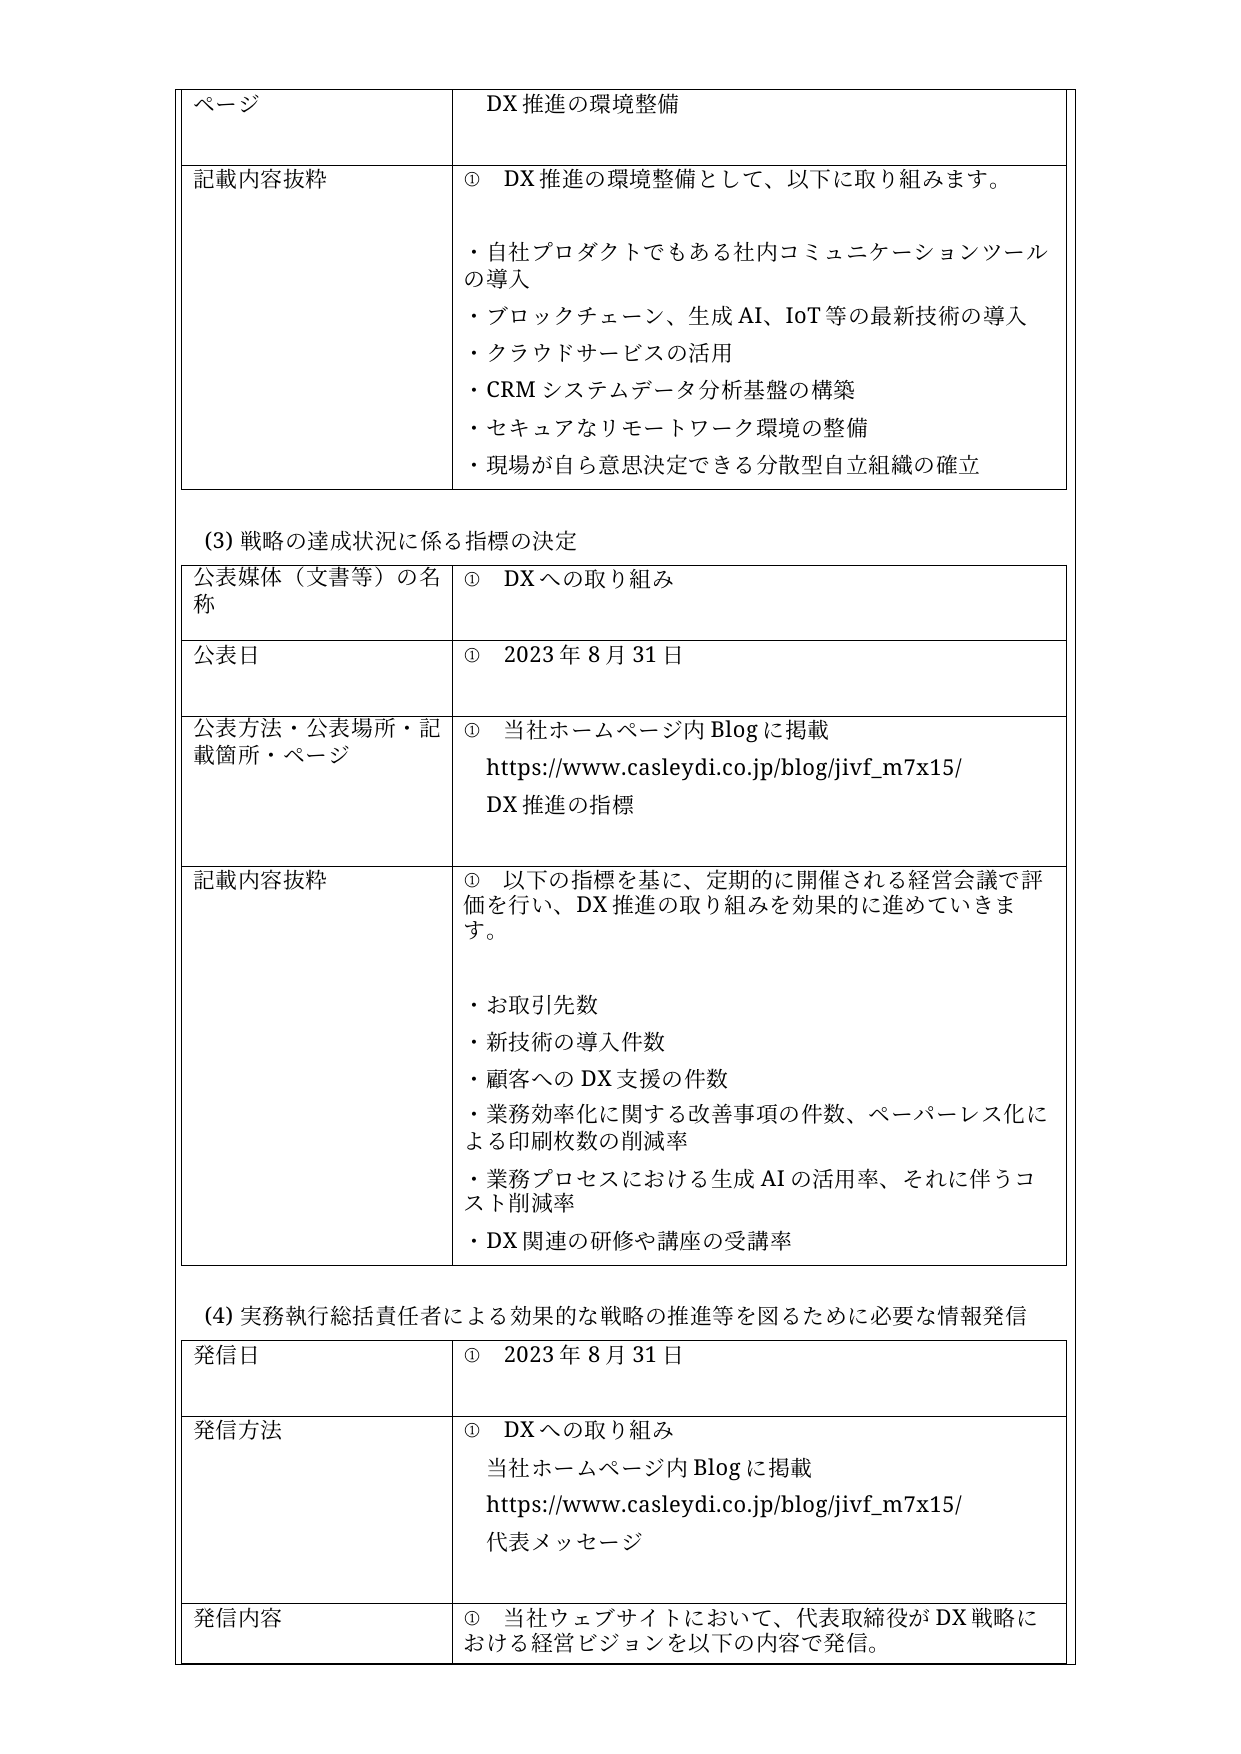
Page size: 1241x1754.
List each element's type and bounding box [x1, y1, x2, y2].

table_cell [176, 90, 1075, 1664]
